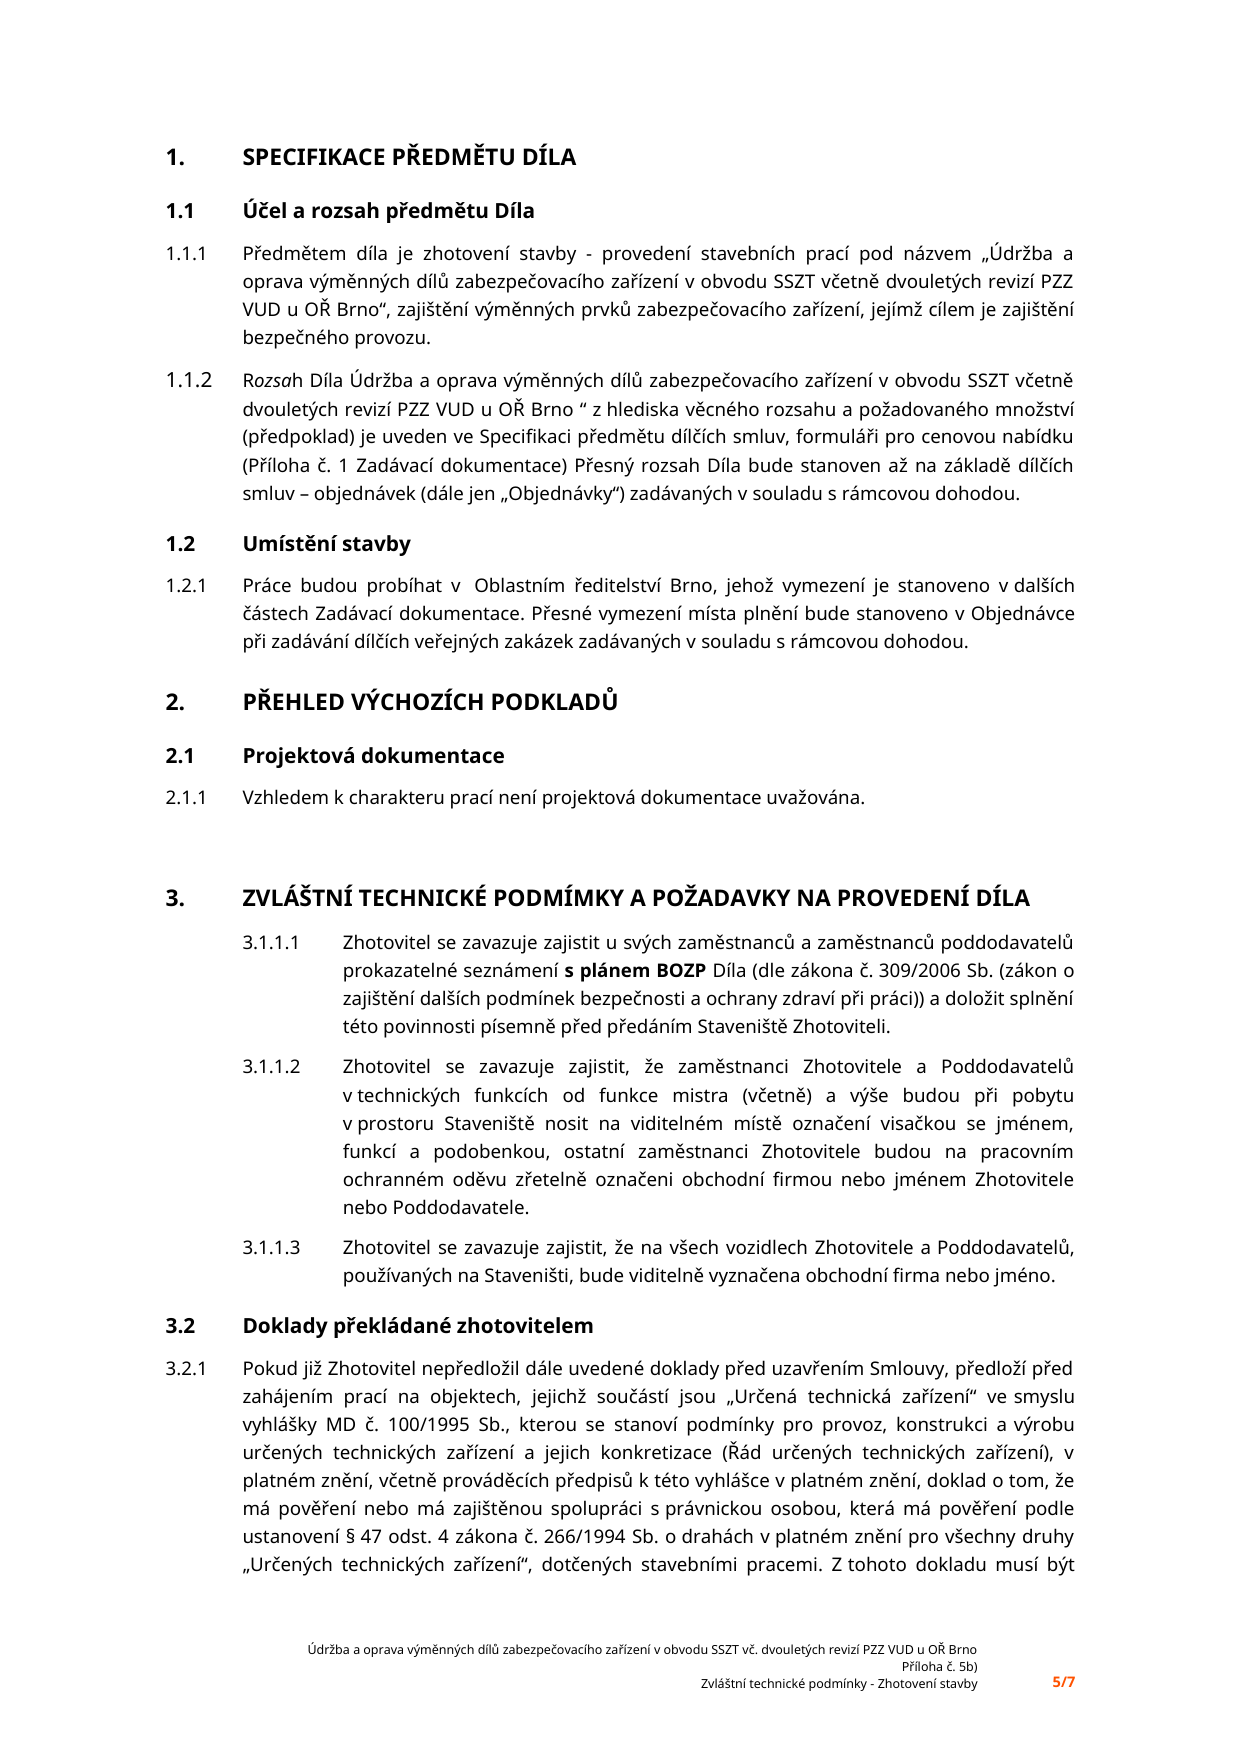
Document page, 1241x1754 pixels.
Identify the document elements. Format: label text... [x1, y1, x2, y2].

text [165, 1355, 1075, 1577]
text SPECIFIKACE PŘEDMĚTU DÍLA [165, 141, 1075, 173]
text Předmětem díla je zhotovení stavby - provedení stavebních prací pod názvem „Údržba a oprava výměnných dílů zabezpečovacího zařízení v obvodu SSZT včetně dvouletých revizí PZZ VUD u OŘ Brno“, zajištění výměnných prvků zabezpečovacího zařízení, jejímž cílem je zajištění bezpečného provozu. [165, 240, 1075, 350]
text Zhotovitel se zavazuje zajistit, že na všech vozidlech Zhotovitele a Poddodavatelů, používaných na Staveništi, bude viditelně vyznačena obchodní firma nebo jméno. [242, 1234, 1075, 1288]
text PŘEHLED VÝCHOZÍCH PODKLADŮ [165, 686, 1075, 717]
text Účel a rozsah předmětu Díla [165, 197, 1075, 225]
text Zhotovitel se zavazuje zajistit u svých zaměstnanců a zaměstnanců poddodavatelů prokazatelné seznámení s plánem BOZP Díla (dle zákona č. 309/2006 Sb. (zákon o zajištění dalších podmínek bezpečnosti a ochrany zdraví při práci)) a doložit splnění této povinnosti písemně před předáním Staveniště Zhotoviteli. [242, 929, 1075, 1039]
text Zvláštní TECHNICKÉ podmímky a požadavky na PROVEDENÍ DÍLA [165, 882, 1075, 914]
text Práce budou probíhat v Oblastním ředitelství Brno, jehož vymezení je stanoveno v dalších částech Zadávací dokumentace. Přesné vymezení místa plnění bude stanoveno v Objednávce při zadávání dílčích veřejných zakázek zadávaných v souladu s rámcovou dohodou. [165, 572, 1075, 654]
text Doklady překládané zhotovitelem [165, 1311, 1075, 1340]
text Rozsah Díla Údržba a oprava výměnných dílů zabezpečovacího zařízení v obvodu SSZT včetně dvouletých revizí PZZ VUD u OŘ Brno “ z hlediska věcného rozsahu a požadovaného množství (předpoklad) je uveden ve Specifikaci předmětu dílčích smluv, formuláři pro cenovou nabídku (Příloha č. 1 Zadávací dokumentace) Přesný rozsah Díla bude stanoven až na základě dílčích smluv – objednávek (dále jen „Objednávky“) zadávaných v souladu s rámcovou dohodou. [165, 365, 1075, 505]
text Projektová dokumentace [165, 741, 1075, 769]
text Vzhledem k charakteru prací není projektová dokumentace uvažována. [165, 785, 1075, 810]
text Zhotovitel se zavazuje zajistit, že zaměstnanci Zhotovitele a Poddodavatelů v technických funkcích od funkce mistra (včetně) a výše budou při pobytu v prostoru Staveniště nosit na viditelném místě označení visačkou se jménem, funkcí a podobenkou, ostatní zaměstnanci Zhotovitele budou na pracovním ochranném oděvu zřetelně označeni obchodní firmou nebo jménem Zhotovitele nebo Poddodavatele. [242, 1054, 1075, 1219]
text Umístění stavby [165, 529, 1075, 557]
